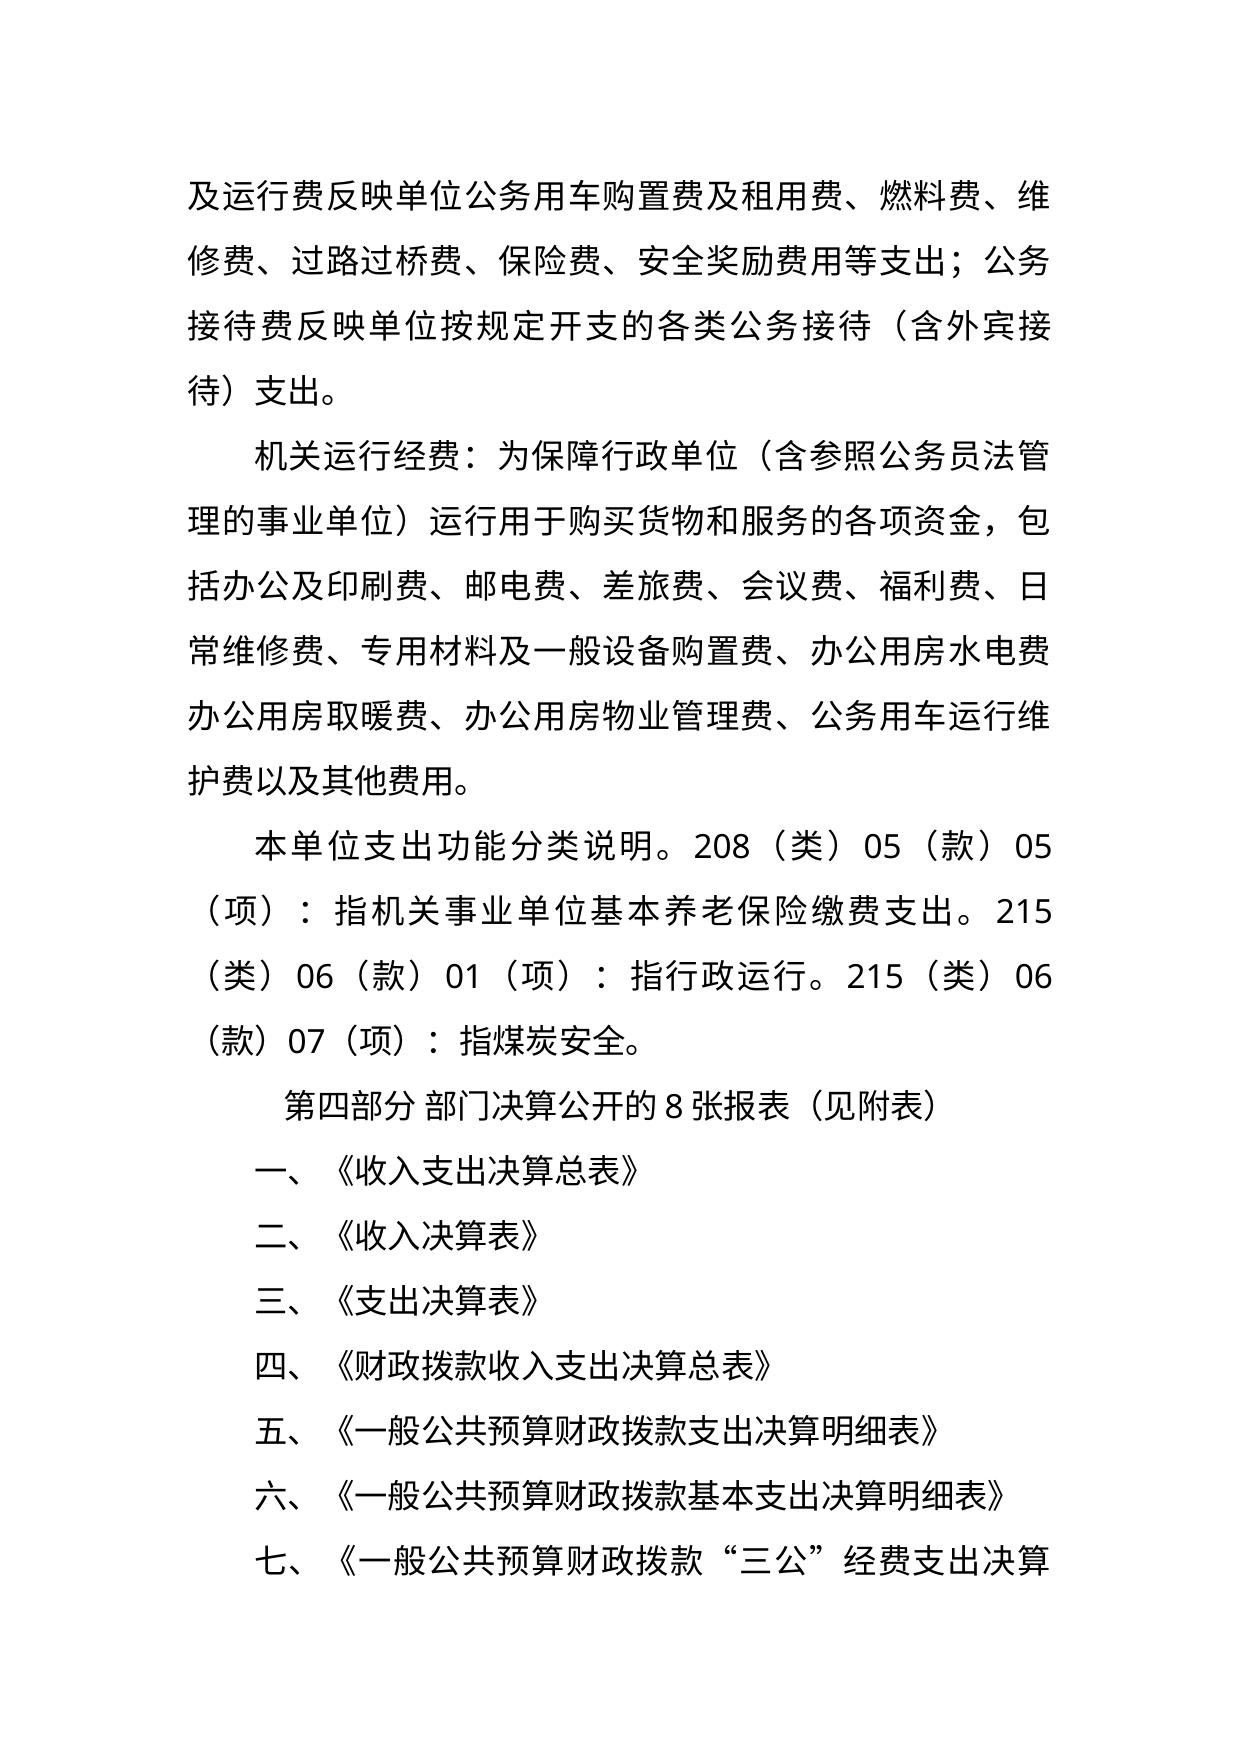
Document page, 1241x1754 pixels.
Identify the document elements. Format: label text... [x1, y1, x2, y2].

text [187, 1527, 1053, 1592]
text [187, 162, 1053, 422]
text 五、《一般公共预算财政拨款支出决算明细表》 [187, 1397, 1053, 1462]
text 机关运行经费：为保障行政单位（含参照公务员法管理的事业单位）运行用于购买货物和服务的各项资金，包括办公及印刷费、邮电费、差旅费、会议费、福利费、日常维修费、专用材料及一般设备购置费、办公用房水电费、办公用房取暖费、办公用房物业管理费、公务用车运行维护费以及其他费用。 [187, 422, 1053, 812]
text 二、《收入决算表》 [187, 1202, 1053, 1267]
text 一、《收入支出决算总表》 [187, 1137, 1053, 1202]
text 六、《一般公共预算财政拨款基本支出决算明细表》 [187, 1462, 1053, 1527]
text 三、《支出决算表》 [187, 1267, 1053, 1332]
text 第四部分 部门决算公开的8张报表（见附表） [187, 1072, 1053, 1137]
text 四、《财政拨款收入支出决算总表》 [187, 1332, 1053, 1397]
text 本单位支出功能分类说明。208（类）05（款）05（项）：指机关事业单位基本养老保险缴费支出。215（类）06（款）01（项）：指行政运行。215（类）06（款）07（项）：指煤炭安全。 [187, 812, 1053, 1072]
